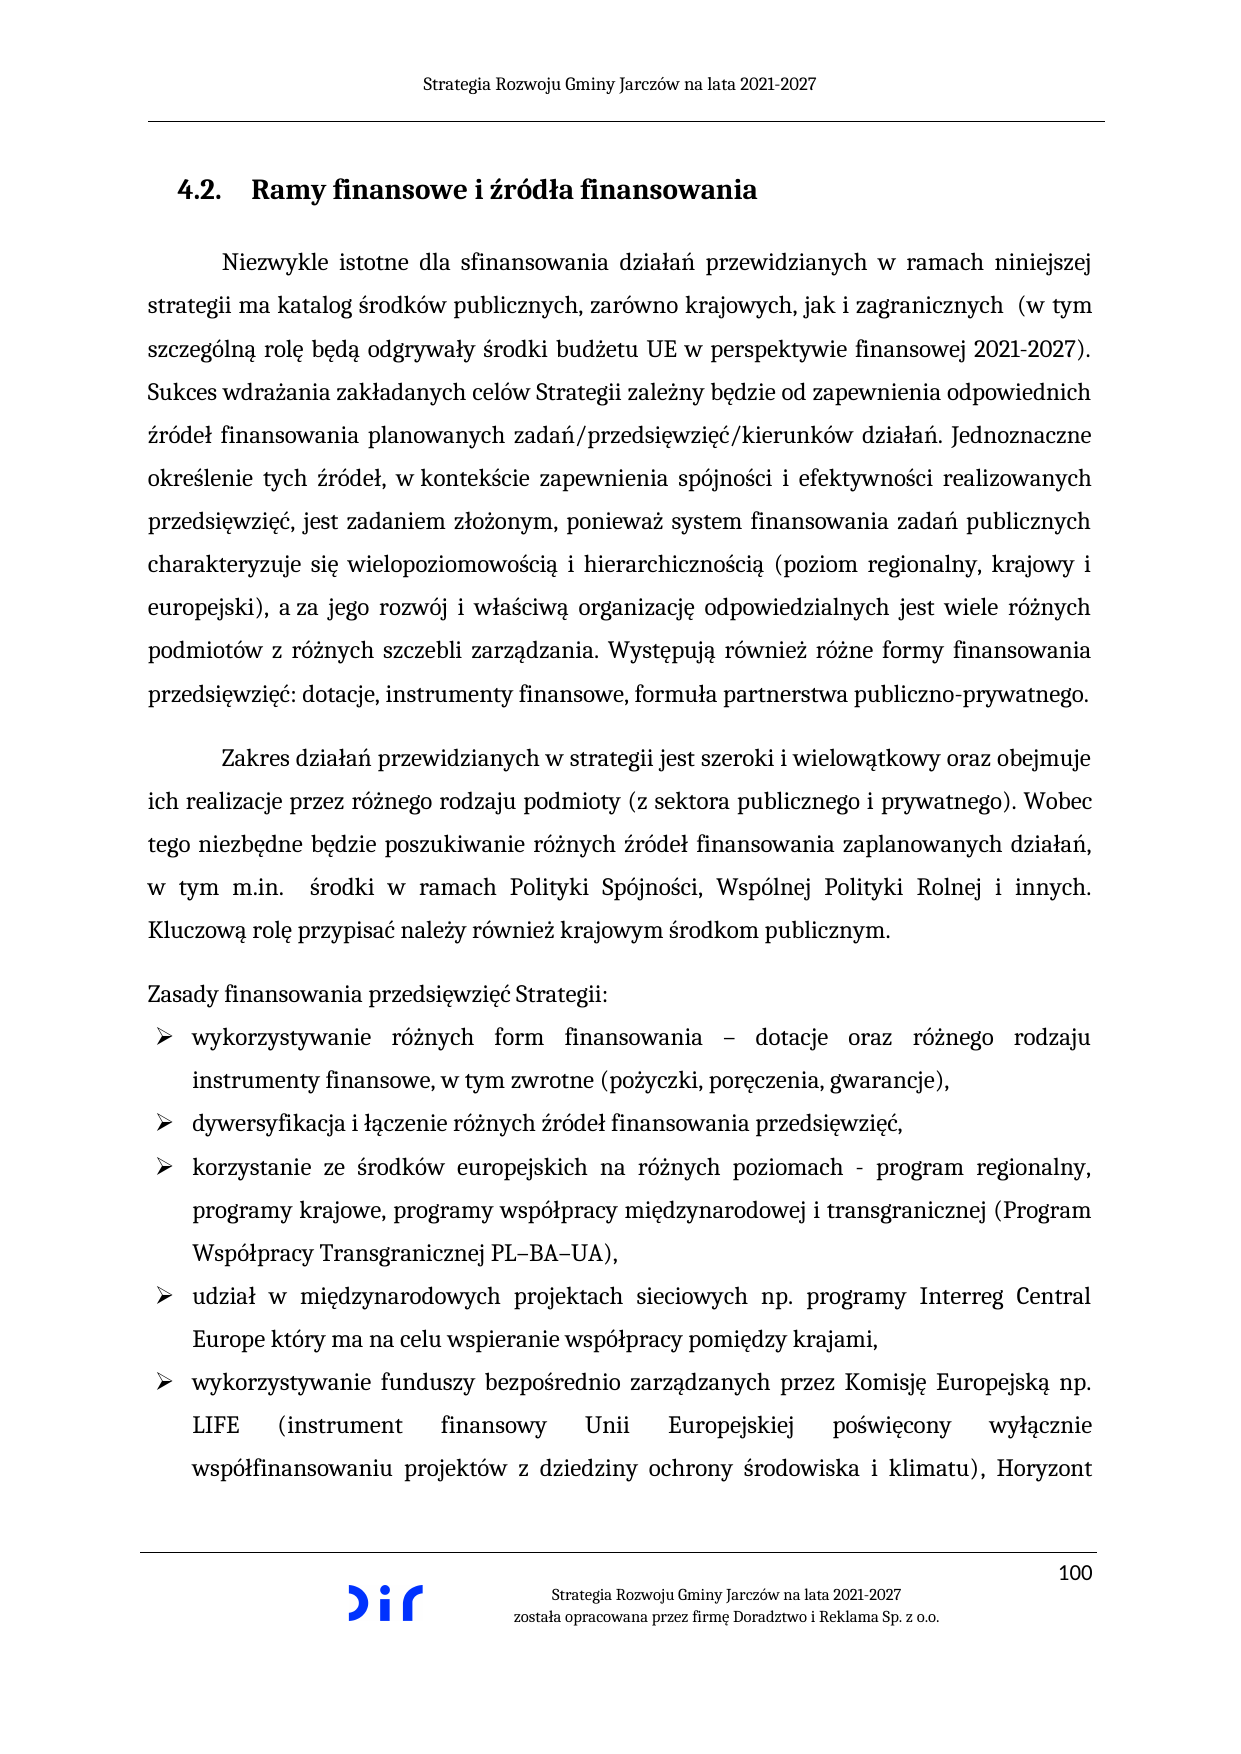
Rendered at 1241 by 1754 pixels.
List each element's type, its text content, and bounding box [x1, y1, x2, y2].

text Zakres działań przewidzianych w strategii jest szeroki i wielowątkowy oraz obejmuje ich realizacje przez różnego rodzaju podmioty (z sektora publicznego i prywatnego). Wobec tego niezbędne będzie poszukiwanie różnych źródeł finansowania zaplanowanych działań, w tym m.in. środki w ramach Polityki Spójności, Wspólnej Polityki Rolnej i innych. Kluczową rolę przypisać należy również krajowym środkom publicznym. [148, 743, 1092, 945]
list wykorzystywanie różnych form finansowania – dotacje oraz różnego rodzaju instrumenty finansowe, w tym zwrotne (pożyczki, poręczenia, gwarancje), [154, 1023, 1092, 1095]
list korzystanie ze środków europejskich na różnych poziomach - program regionalny, programy krajowe, programy współpracy międzynarodowej i transgranicznej (Program Współpracy Transgranicznej PL–BA–UA), [154, 1152, 1092, 1267]
list dywersyfikacja i łączenie różnych źródeł finansowania przedsięwzięć, [154, 1109, 1092, 1138]
list udział w międzynarodowych projektach sieciowych np. programy Interreg Central Europe który ma na celu wspieranie współpracy pomiędzy krajami, [154, 1282, 1092, 1354]
picture [348, 1585, 423, 1621]
text Zasady finansowania przedsięwzięć Strategii: [148, 980, 1092, 1009]
text Niezwykle istotne dla sfinansowania działań przewidzianych w ramach niniejszej strategii ma katalog środków publicznych, zarówno krajowych, jak i zagranicznych (w tym szczególną rolę będą odgrywały środki budżetu UE w perspektywie finansowej 2021-2027). Sukces wdrażania zakładanych celów Strategii zależny będzie od zapewnienia odpowiednich źródeł finansowania planowanych zadań/przedsięwzięć/kierunków działań. Jednoznaczne określenie tych źródeł, w kontekście zapewnienia spójności i efektywności realizowanych przedsięwzięć, jest zadaniem złożonym, ponieważ system finansowania zadań publicznych charakteryzuje się wielopoziomowością i hierarchicznością (poziom regionalny, krajowy i europejski), a za jego rozwój i właściwą organizację odpowiedzialnych jest wiele różnych podmiotów z różnych szczebli zarządzania. Występują również różne formy finansowania przedsięwzięć: dotacje, instrumenty finansowe, formuła partnerstwa publiczno-prywatnego. [148, 248, 1092, 708]
subtitle Ramy finansowe i źródła finansowania [177, 173, 1092, 207]
